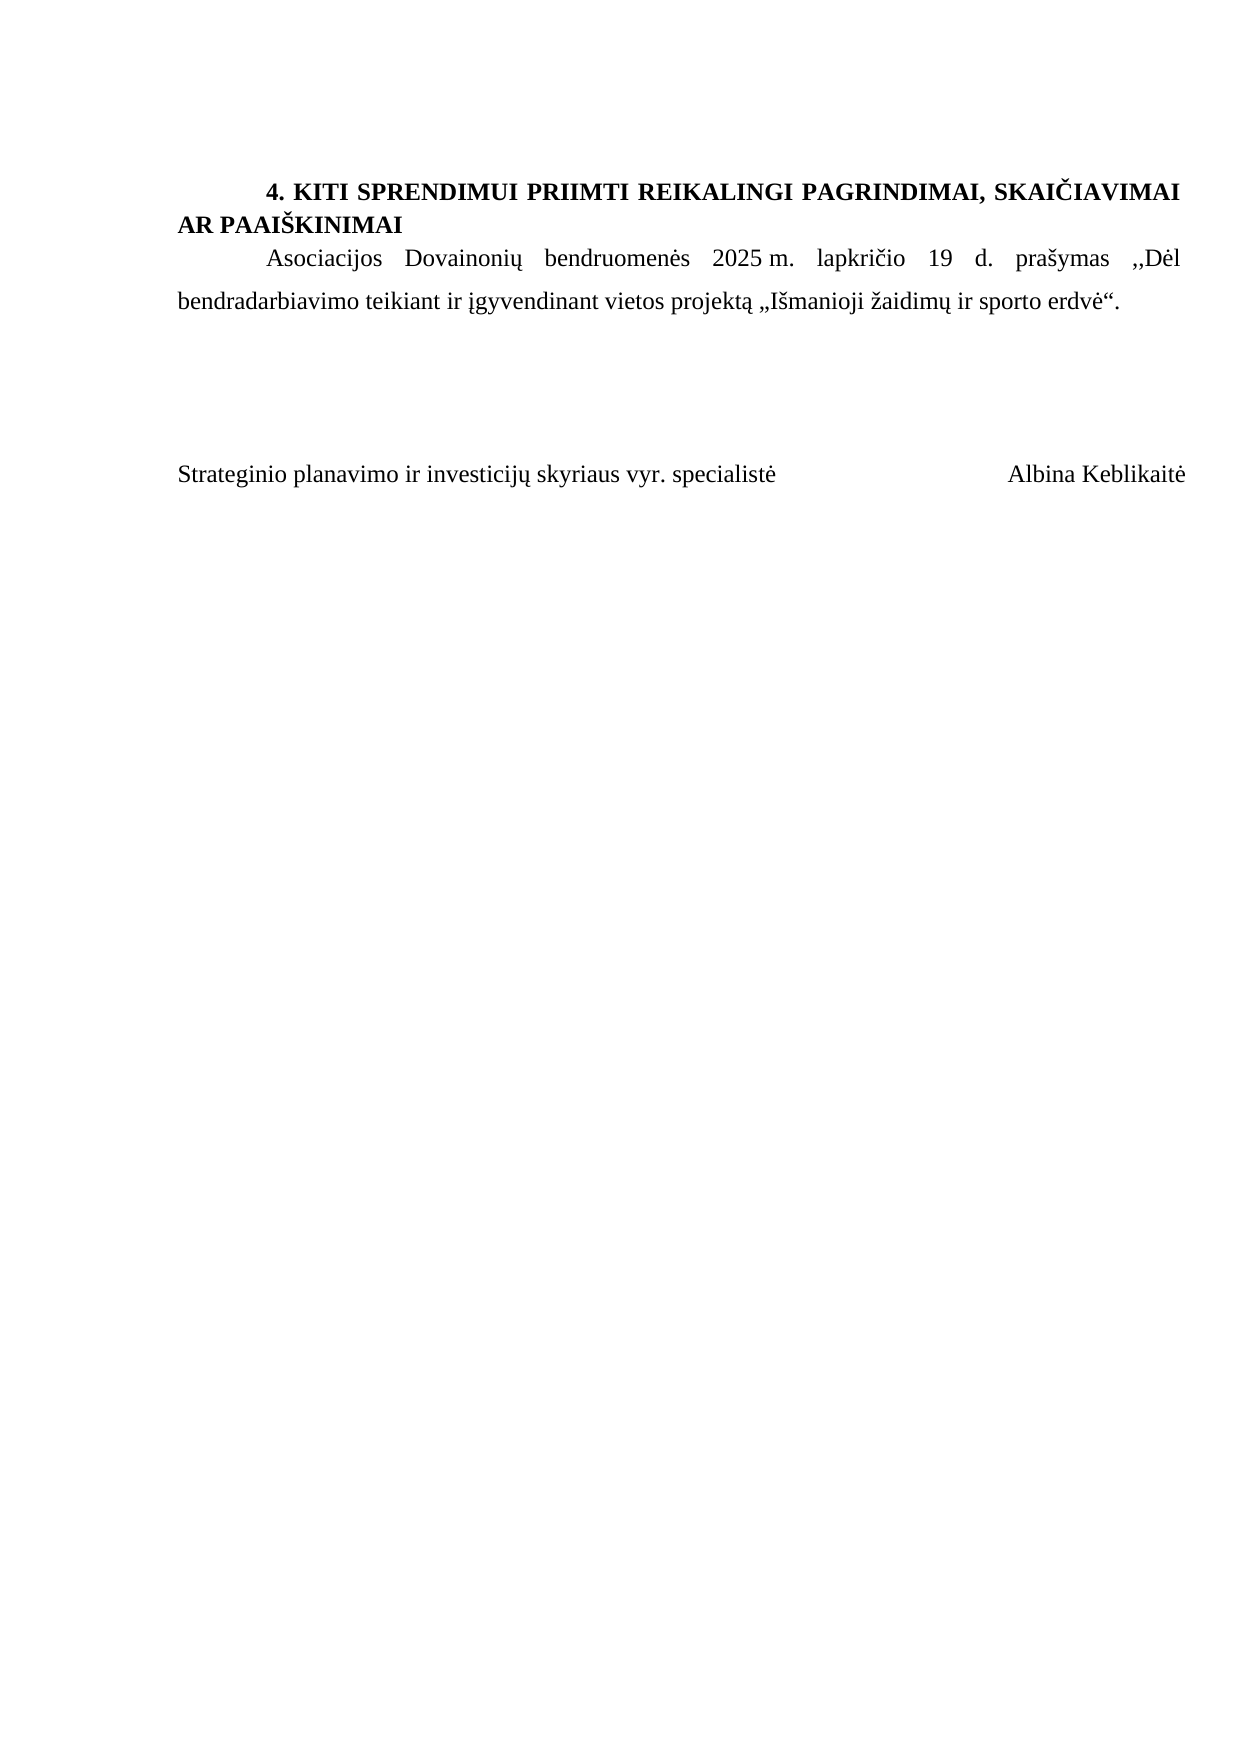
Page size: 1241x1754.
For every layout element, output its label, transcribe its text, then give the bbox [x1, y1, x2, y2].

text Asociacijos Dovainonių bendruomenės 2025 m. lapkričio 19 d. prašymas ,,Dėl bendradarbiavimo teikiant ir įgyvendinant vietos projektą „Išmanioji žaidimų ir sporto erdvė“. [177, 243, 1181, 315]
text Strateginio planavimo ir investicijų skyriaus vyr. specialistė Albina Keblikaitė [177, 459, 1212, 488]
text 4. KITI SPRENDIMUI PRIIMTI REIKALINGI PAGRINDIMAI, SKAIČIAVIMAI AR PAAIŠKINIMAI [177, 177, 1181, 239]
